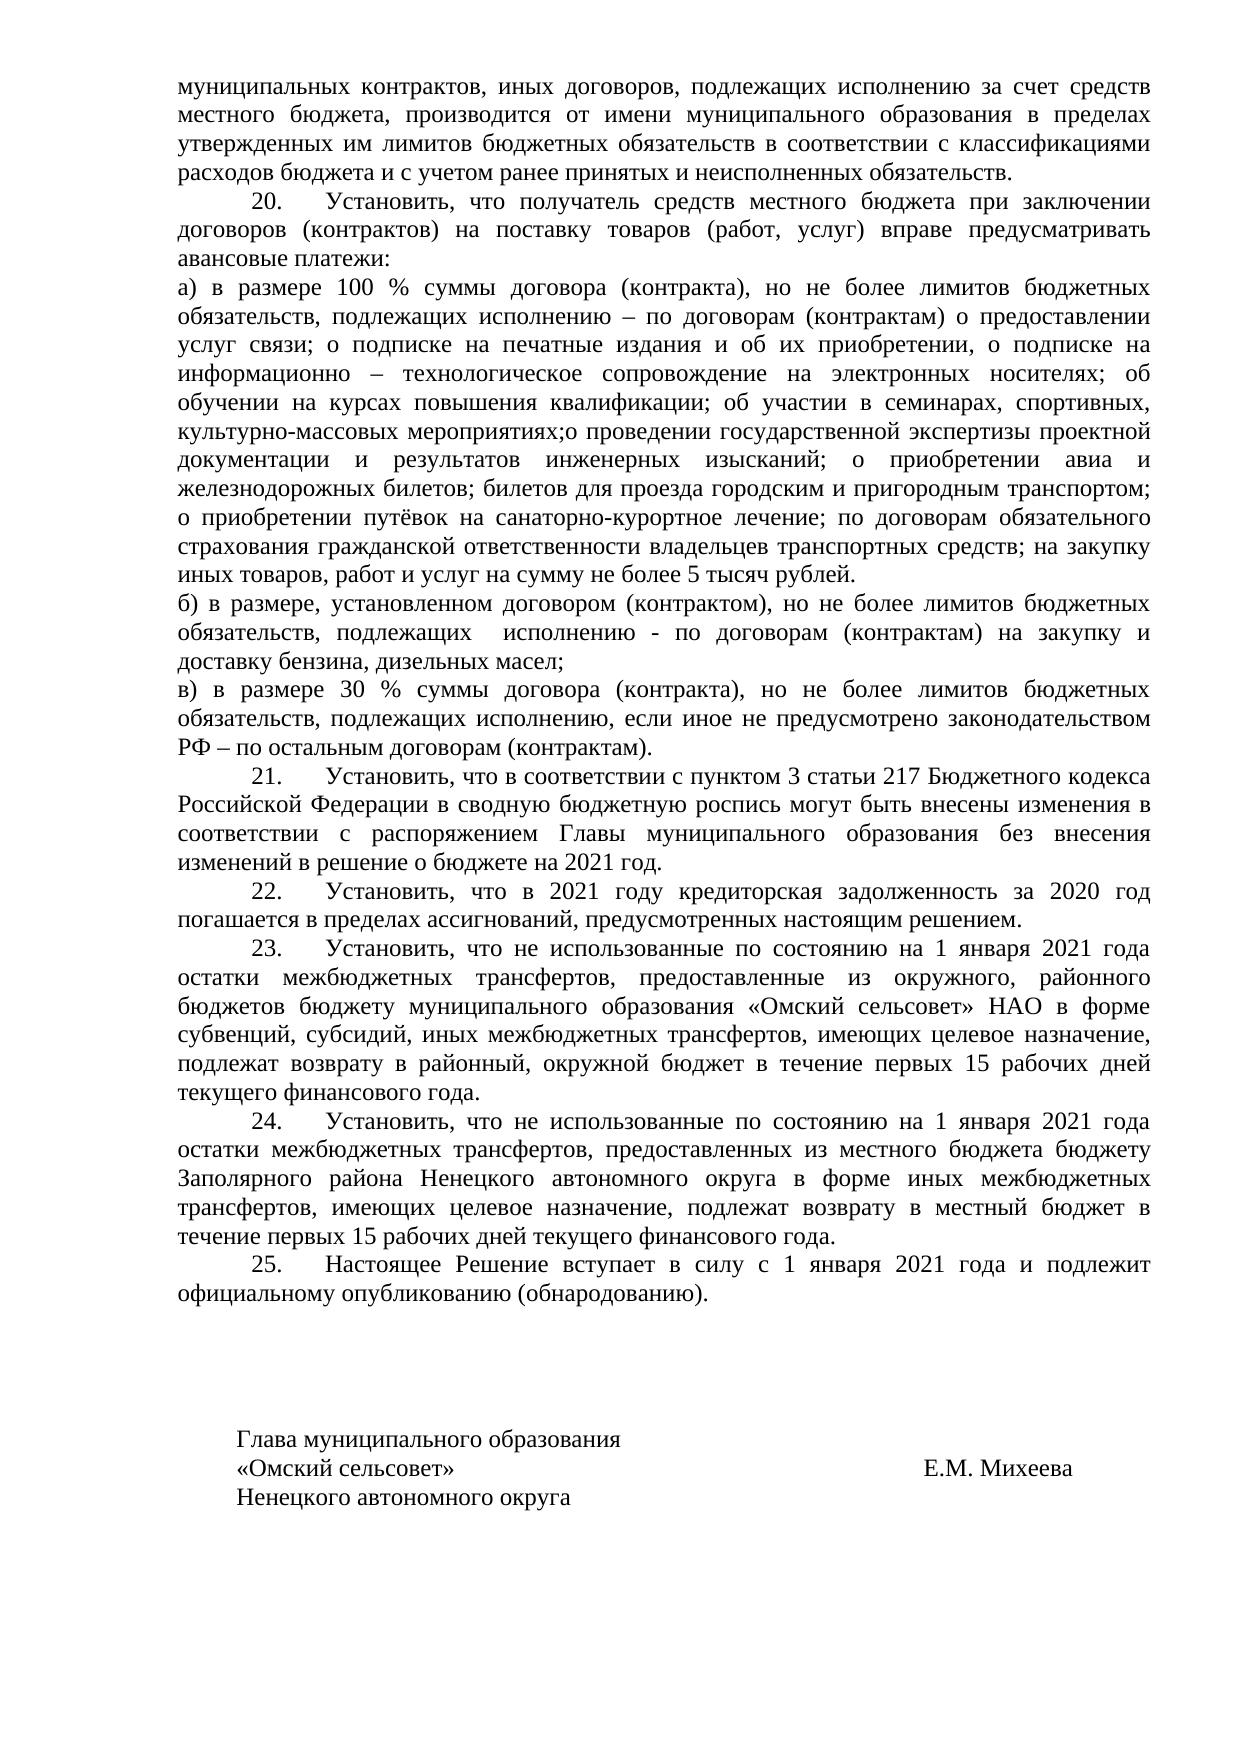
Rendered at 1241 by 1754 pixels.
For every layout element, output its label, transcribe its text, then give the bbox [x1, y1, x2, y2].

text в) в размере 30 % суммы договора (контракта), но не более лимитов бюджетных обязательств, подлежащих исполнению, если иное не предусмотрено законодательством РФ – по остальным договорам (контрактам). [177, 674, 1152, 761]
list Установить, что получатель средств местного бюджета при заключении договоров (контрактов) на поставку товаров (работ, услуг) вправе предусматривать авансовые платежи: [177, 186, 1152, 272]
list Установить, что не использованные по состоянию на 1 января 2021 года остатки межбюджетных трансфертов, предоставленных из местного бюджета бюджету Заполярного района Ненецкого автономного округа в форме иных межбюджетных трансфертов, имеющих целевое назначение, подлежат возврату в местный бюджет в течение первых 15 рабочих дней текущего финансового года. [177, 1106, 1152, 1249]
list Установить, что не использованные по состоянию на 1 января 2021 года остатки межбюджетных трансфертов, предоставленные из окружного, районного бюджетов бюджету муниципального образования «Омский сельсовет» НАО в форме субвенций, субсидий, иных межбюджетных трансфертов, имеющих целевое назначение, подлежат возврату в районный, окружной бюджет в течение первых 15 рабочих дней текущего финансового года. [177, 933, 1152, 1106]
list Установить, что в соответствии с пунктом 3 статьи 217 Бюджетного кодекса Российской Федерации в сводную бюджетную роспись могут быть внесены изменения в соответствии с распоряжением Главы муниципального образования без внесения изменений в решение о бюджете на 2021 год. [177, 761, 1152, 876]
text «Омский сельсовет» Е.М. Михеева [177, 1453, 1152, 1482]
text Глава муниципального образования [177, 1424, 1152, 1453]
list Настоящее Решение вступает в силу с 1 января 2021 года и подлежит официальному опубликованию (обнародованию). [177, 1249, 1152, 1307]
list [177, 71, 1152, 186]
list Установить, что в 2021 году кредиторская задолженность за 2020 год погашается в пределах ассигнований, предусмотренных настоящим решением. [177, 876, 1152, 933]
text а) в размере 100 % суммы договора (контракта), но не более лимитов бюджетных обязательств, подлежащих исполнению – по договорам (контрактам) о предоставлении услуг связи; о подписке на печатные издания и об их приобретении, о подписке на информационно – технологическое сопровождение на электронных носителях; об обучении на курсах повышения квалификации; об участии в семинарах, спортивных, культурно-массовых мероприятиях;о проведении государственной экспертизы проектной документации и результатов инженерных изысканий; о приобретении авиа и железнодорожных билетов; билетов для проезда городским и пригородным транспортом; о приобретении путёвок на санаторно-курортное лечение; по договорам обязательного страхования гражданской ответственности владельцев транспортных средств; на закупку иных товаров, работ и услуг на сумму не более 5 тысяч рублей. [177, 272, 1152, 588]
text Ненецкого автономного округа [177, 1482, 1152, 1511]
text б) в размере, установленном договором (контрактом), но не более лимитов бюджетных обязательств, подлежащих исполнению - по договорам (контрактам) на закупку и доставку бензина, дизельных масел; [177, 588, 1152, 674]
